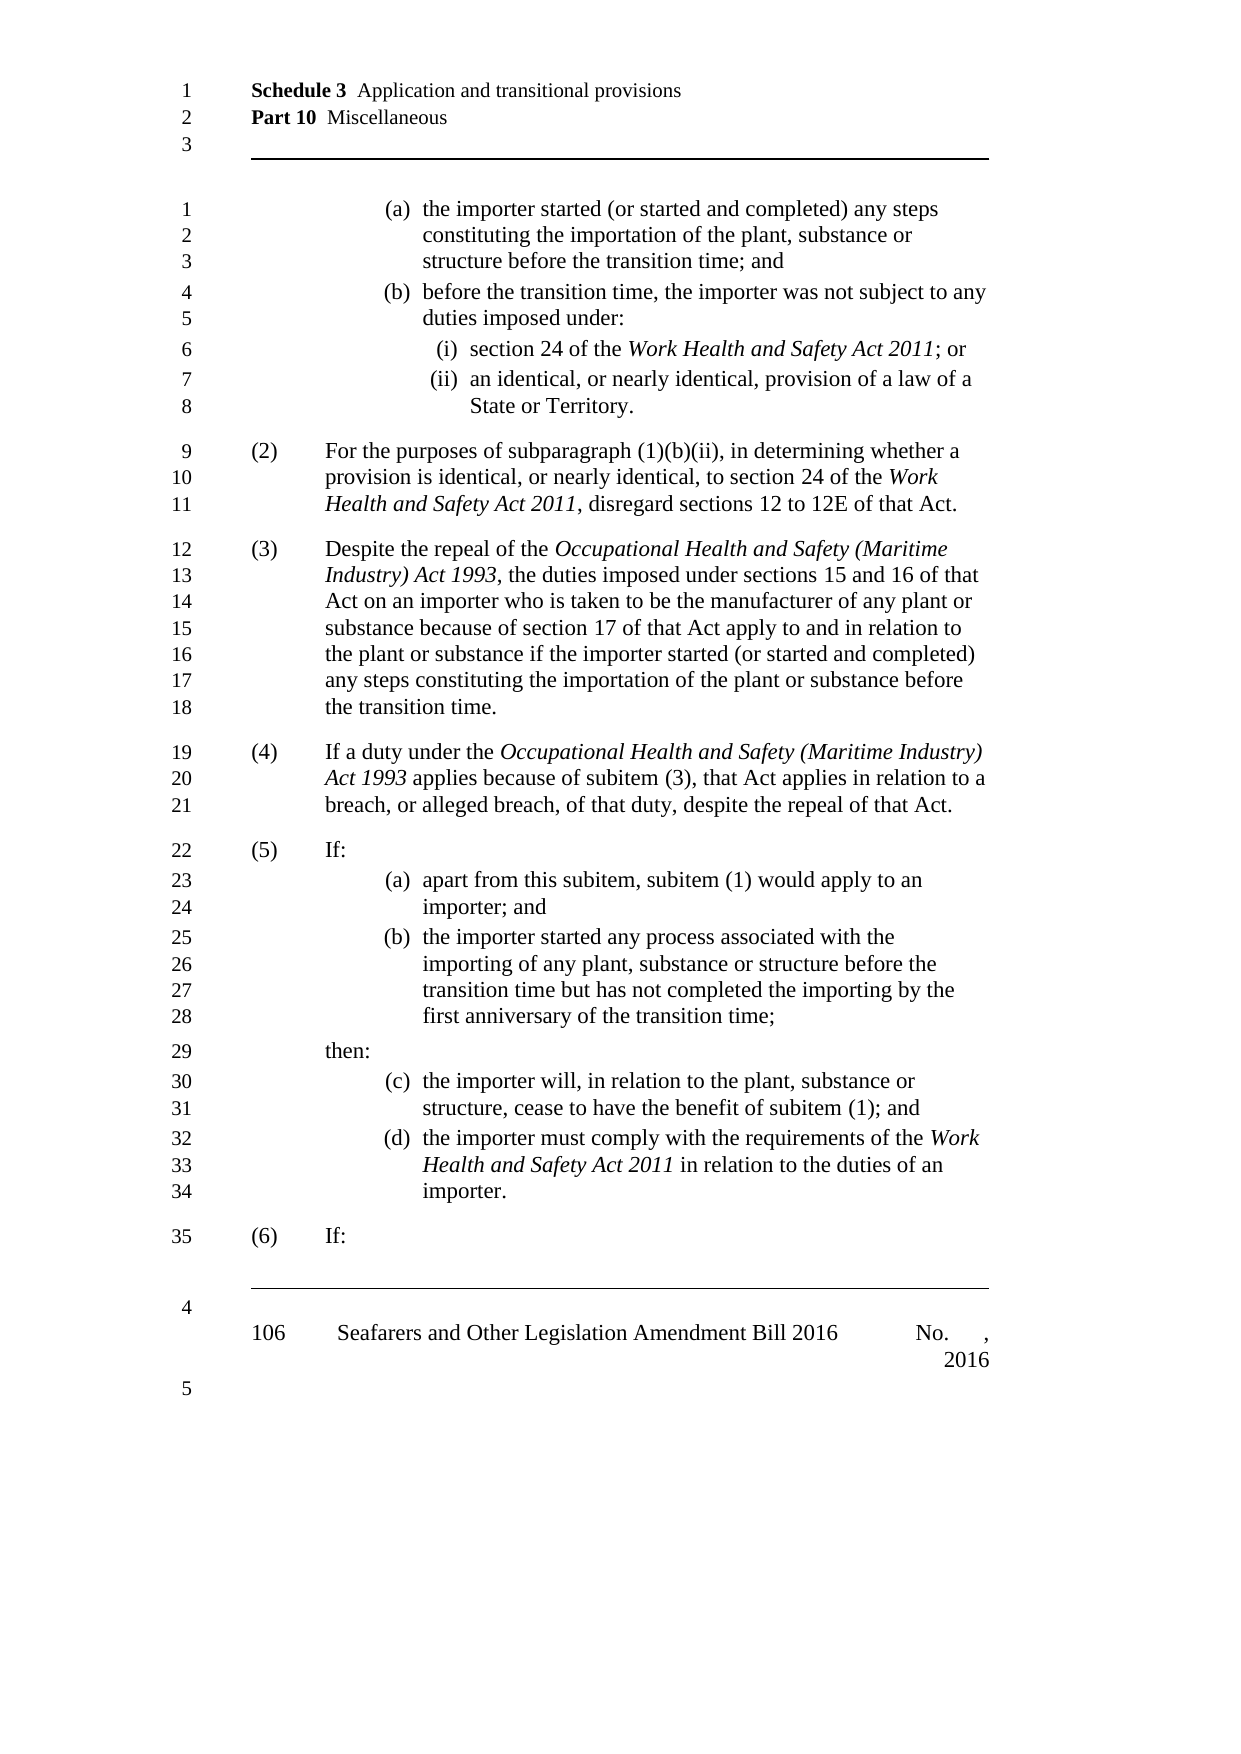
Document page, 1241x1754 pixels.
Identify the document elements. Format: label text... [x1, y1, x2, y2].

text (4) If a duty under the Occupational Health and Safety (Maritime Industry) Act 1993 applies because of subitem (3), that Act applies in relation to a breach, or alleged breach, of that duty, despite the repeal of that Act. [251, 738, 989, 817]
text (d) the importer must comply with the requirements of the Work Health and Safety Act 2011 in relation to the duties of an importer. [251, 1124, 989, 1203]
text (a) the importer started (or started and completed) any steps constituting the importation of the plant, substance or structure before the transition time; and [251, 195, 989, 274]
text (b) the importer started any process associated with the importing of any plant, substance or structure before the transition time but has not completed the importing by the first anniversary of the transition time; [251, 923, 989, 1029]
text (5) If: [251, 836, 989, 862]
text (a) apart from this subitem, subitem (1) would apply to an importer; and [251, 866, 989, 919]
text (3) Despite the repeal of the Occupational Health and Safety (Maritime Industry) Act 1993, the duties imposed under sections 15 and 16 of that Act on an importer who is taken to be the manufacturer of any plant or substance because of section 17 of that Act apply to and in relation to the plant or substance if the importer started (or started and completed) any steps constituting the importation of the plant or substance before the transition time. [251, 535, 989, 719]
text (c) the importer will, in relation to the plant, substance or structure, cease to have the benefit of subitem (1); and [251, 1067, 989, 1120]
text then: [325, 1037, 989, 1063]
text (ii) an identical, or nearly identical, provision of a law of a State or Territory. [251, 366, 989, 418]
text (6) If: [251, 1222, 989, 1248]
text (i) section 24 of the Work Health and Safety Act 2011; or [251, 335, 989, 361]
text (2) For the purposes of subparagraph (1)(b)(ii), in determining whether a provision is identical, or nearly identical, to section 24 of the Work Health and Safety Act 2011, disregard sections 12 to 12E of that Act. [251, 437, 989, 516]
text (b) before the transition time, the importer was not subject to any duties imposed under: [251, 278, 989, 331]
